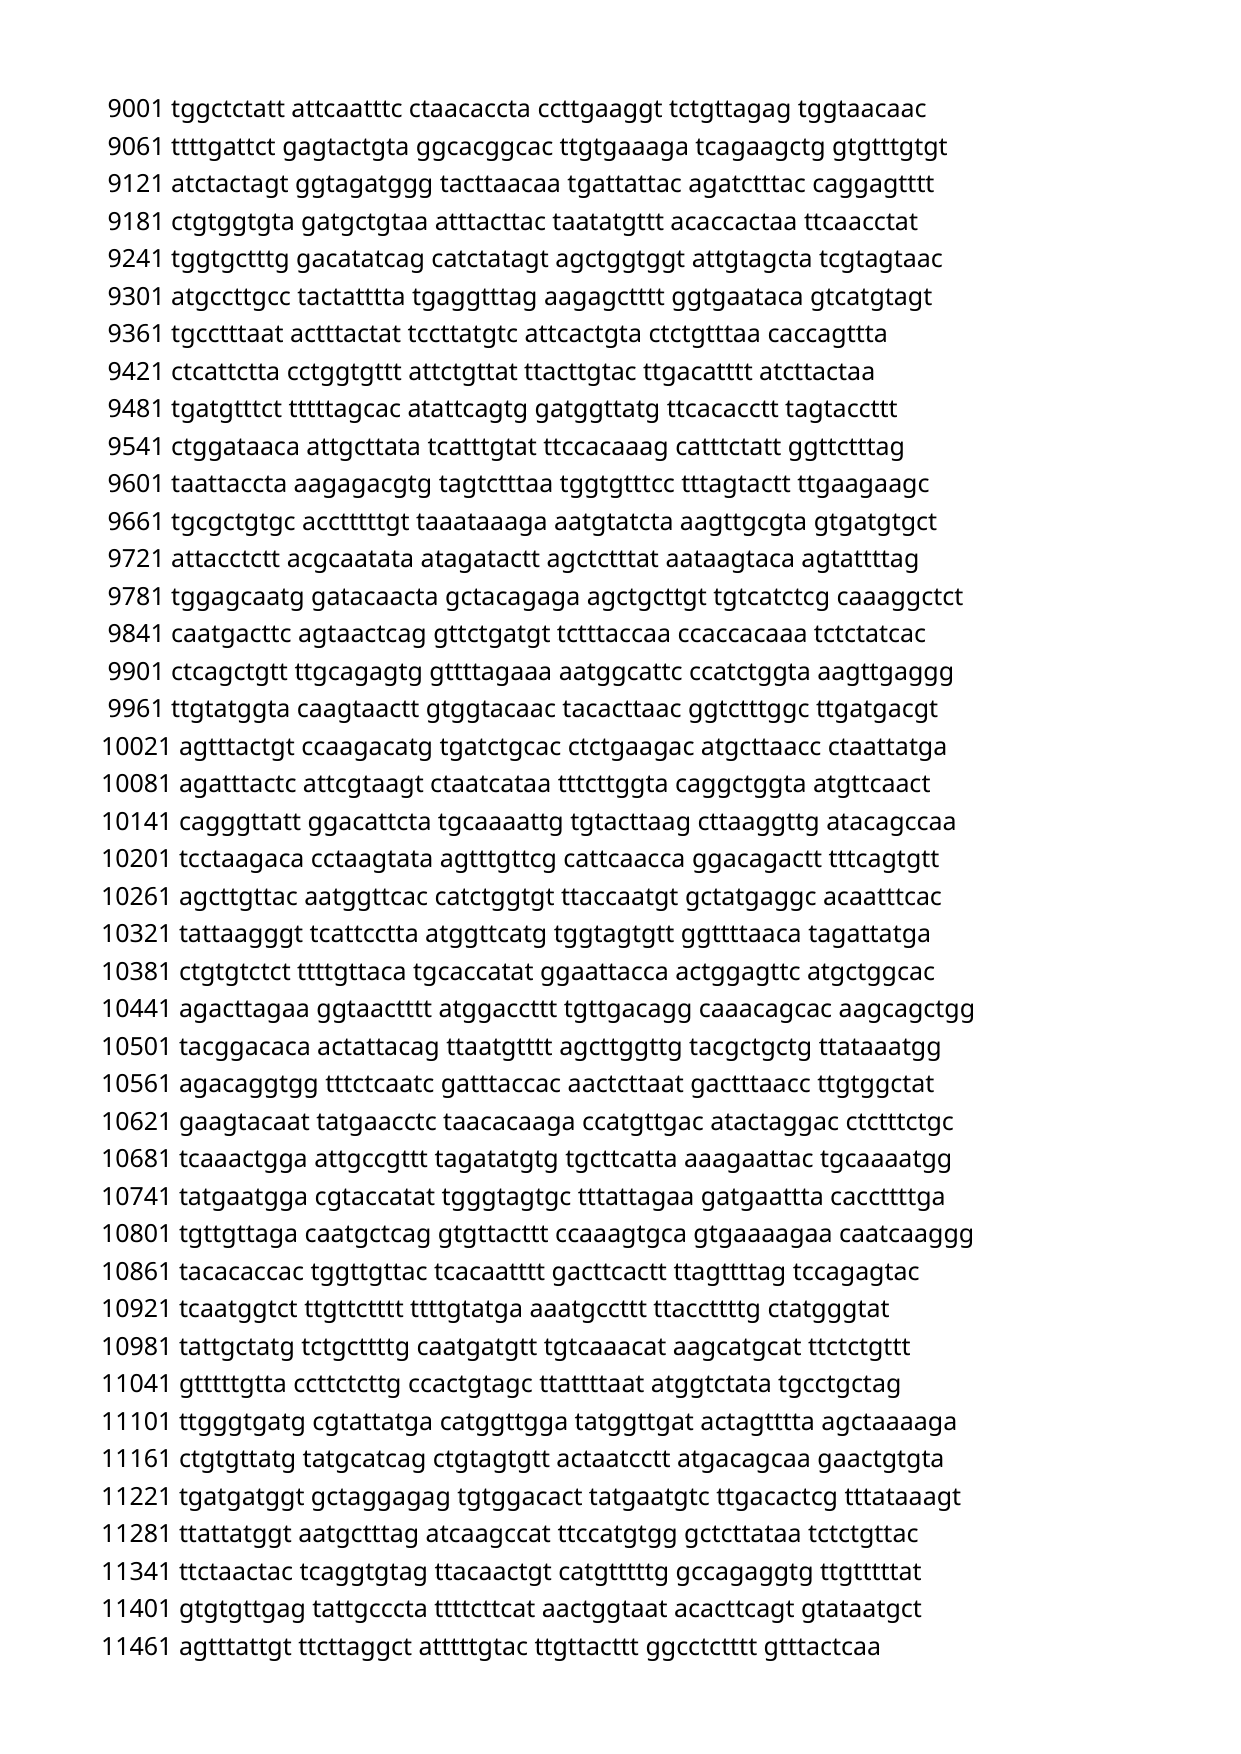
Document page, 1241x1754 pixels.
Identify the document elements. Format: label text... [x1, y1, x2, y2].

text 11401 gtgtgttgag tattgcccta ttttcttcat aactggtaat acacttcagt gtataatgct [75, 1589, 1165, 1627]
text 9721 attacctctt acgcaatata atagatactt agctctttat aataagtaca agtattttag [75, 539, 1165, 577]
text 10021 agtttactgt ccaagacatg tgatctgcac ctctgaagac atgcttaacc ctaattatga [75, 727, 1165, 764]
text 11341 ttctaactac tcaggtgtag ttacaactgt catgtttttg gccagaggtg ttgtttttat [75, 1552, 1165, 1589]
text 10741 tatgaatgga cgtaccatat tgggtagtgc tttattagaa gatgaattta caccttttga [75, 1177, 1165, 1214]
text 9241 tggtgctttg gacatatcag catctatagt agctggtggt attgtagcta tcgtagtaac [75, 239, 1165, 277]
text 10141 cagggttatt ggacattcta tgcaaaattg tgtacttaag cttaaggttg atacagccaa [75, 802, 1165, 839]
text 11221 tgatgatggt gctaggagag tgtggacact tatgaatgtc ttgacactcg tttataaagt [75, 1477, 1165, 1514]
text 10681 tcaaactgga attgccgttt tagatatgtg tgcttcatta aaagaattac tgcaaaatgg [75, 1139, 1165, 1177]
text 10201 tcctaagaca cctaagtata agtttgttcg cattcaacca ggacagactt tttcagtgtt [75, 839, 1165, 877]
text 11041 gtttttgtta ccttctcttg ccactgtagc ttattttaat atggtctata tgcctgctag [75, 1364, 1165, 1402]
text 9601 taattaccta aagagacgtg tagtctttaa tggtgtttcc tttagtactt ttgaagaagc [75, 464, 1165, 502]
text 9781 tggagcaatg gatacaacta gctacagaga agctgcttgt tgtcatctcg caaaggctct [75, 577, 1165, 614]
text 10501 tacggacaca actattacag ttaatgtttt agcttggttg tacgctgctg ttataaatgg [75, 1027, 1165, 1064]
text 9421 ctcattctta cctggtgttt attctgttat ttacttgtac ttgacatttt atcttactaa [75, 352, 1165, 389]
text 11461 agtttattgt ttcttaggct atttttgtac ttgttacttt ggcctctttt gtttactcaa [75, 1627, 1165, 1664]
text 9001 tggctctatt attcaatttc ctaacaccta ccttgaaggt tctgttagag tggtaacaac [75, 89, 1165, 127]
text 9301 atgccttgcc tactatttta tgaggtttag aagagctttt ggtgaataca gtcatgtagt [75, 277, 1165, 314]
text 9481 tgatgtttct tttttagcac atattcagtg gatggttatg ttcacacctt tagtaccttt [75, 389, 1165, 427]
text 10981 tattgctatg tctgcttttg caatgatgtt tgtcaaacat aagcatgcat ttctctgttt [75, 1327, 1165, 1364]
text 10621 gaagtacaat tatgaacctc taacacaaga ccatgttgac atactaggac ctctttctgc [75, 1102, 1165, 1139]
text 11161 ctgtgttatg tatgcatcag ctgtagtgtt actaatcctt atgacagcaa gaactgtgta [75, 1439, 1165, 1477]
text 10381 ctgtgtctct ttttgttaca tgcaccatat ggaattacca actggagttc atgctggcac [75, 952, 1165, 989]
text 9961 ttgtatggta caagtaactt gtggtacaac tacacttaac ggtctttggc ttgatgacgt [75, 689, 1165, 727]
text 10861 tacacaccac tggttgttac tcacaatttt gacttcactt ttagttttag tccagagtac [75, 1252, 1165, 1289]
text 10261 agcttgttac aatggttcac catctggtgt ttaccaatgt gctatgaggc acaatttcac [75, 877, 1165, 914]
text 10921 tcaatggtct ttgttctttt ttttgtatga aaatgccttt ttaccttttg ctatgggtat [75, 1289, 1165, 1327]
text 11281 ttattatggt aatgctttag atcaagccat ttccatgtgg gctcttataa tctctgttac [75, 1514, 1165, 1552]
text 9541 ctggataaca attgcttata tcatttgtat ttccacaaag catttctatt ggttctttag [75, 427, 1165, 464]
text 9841 caatgacttc agtaactcag gttctgatgt tctttaccaa ccaccacaaa tctctatcac [75, 614, 1165, 652]
text 9121 atctactagt ggtagatggg tacttaacaa tgattattac agatctttac caggagtttt [75, 164, 1165, 202]
text 10561 agacaggtgg tttctcaatc gatttaccac aactcttaat gactttaacc ttgtggctat [75, 1064, 1165, 1102]
text 10081 agatttactc attcgtaagt ctaatcataa tttcttggta caggctggta atgttcaact [75, 764, 1165, 802]
text 10801 tgttgttaga caatgctcag gtgttacttt ccaaagtgca gtgaaaagaa caatcaaggg [75, 1214, 1165, 1252]
text 9061 ttttgattct gagtactgta ggcacggcac ttgtgaaaga tcagaagctg gtgtttgtgt [75, 127, 1165, 164]
text 9181 ctgtggtgta gatgctgtaa atttacttac taatatgttt acaccactaa ttcaacctat [75, 202, 1165, 239]
text 9901 ctcagctgtt ttgcagagtg gttttagaaa aatggcattc ccatctggta aagttgaggg [75, 652, 1165, 689]
text 9661 tgcgctgtgc acctttttgt taaataaaga aatgtatcta aagttgcgta gtgatgtgct [75, 502, 1165, 539]
text 10321 tattaagggt tcattcctta atggttcatg tggtagtgtt ggttttaaca tagattatga [75, 914, 1165, 952]
text 9361 tgcctttaat actttactat tccttatgtc attcactgta ctctgtttaa caccagttta [75, 314, 1165, 352]
text 10441 agacttagaa ggtaactttt atggaccttt tgttgacagg caaacagcac aagcagctgg [75, 989, 1165, 1027]
text 11101 ttgggtgatg cgtattatga catggttgga tatggttgat actagtttta agctaaaaga [75, 1402, 1165, 1439]
